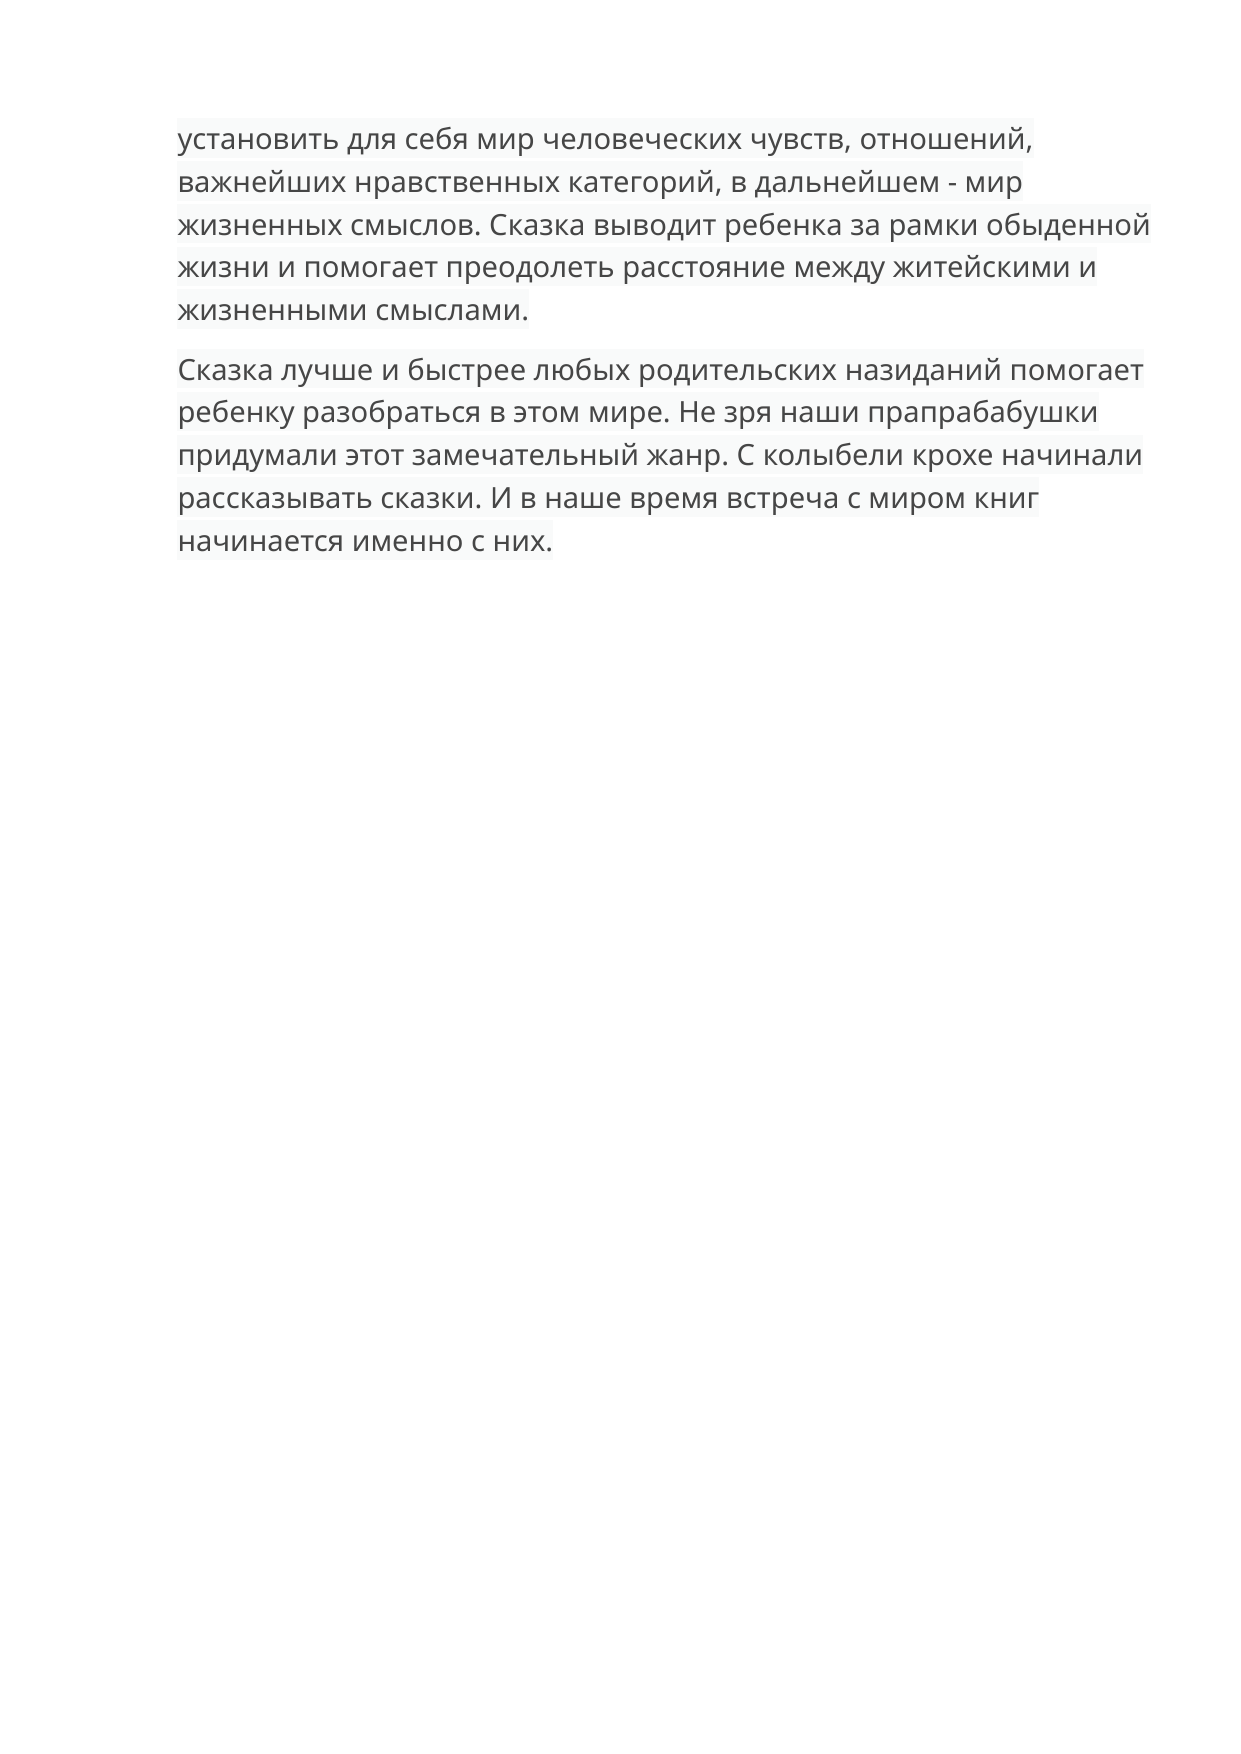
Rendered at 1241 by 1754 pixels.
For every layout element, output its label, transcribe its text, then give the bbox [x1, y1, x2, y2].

text Сказка лучше и быстрее любых родительских назиданий помогает ребенку разобраться в этом мире. Не зря наши прапрабабушки придумали этот замечательный жанр. С колыбели крохе начинали рассказывать сказки. И в наше время встреча с миром книг начинается именно с них. [177, 349, 1152, 560]
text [177, 118, 1152, 329]
